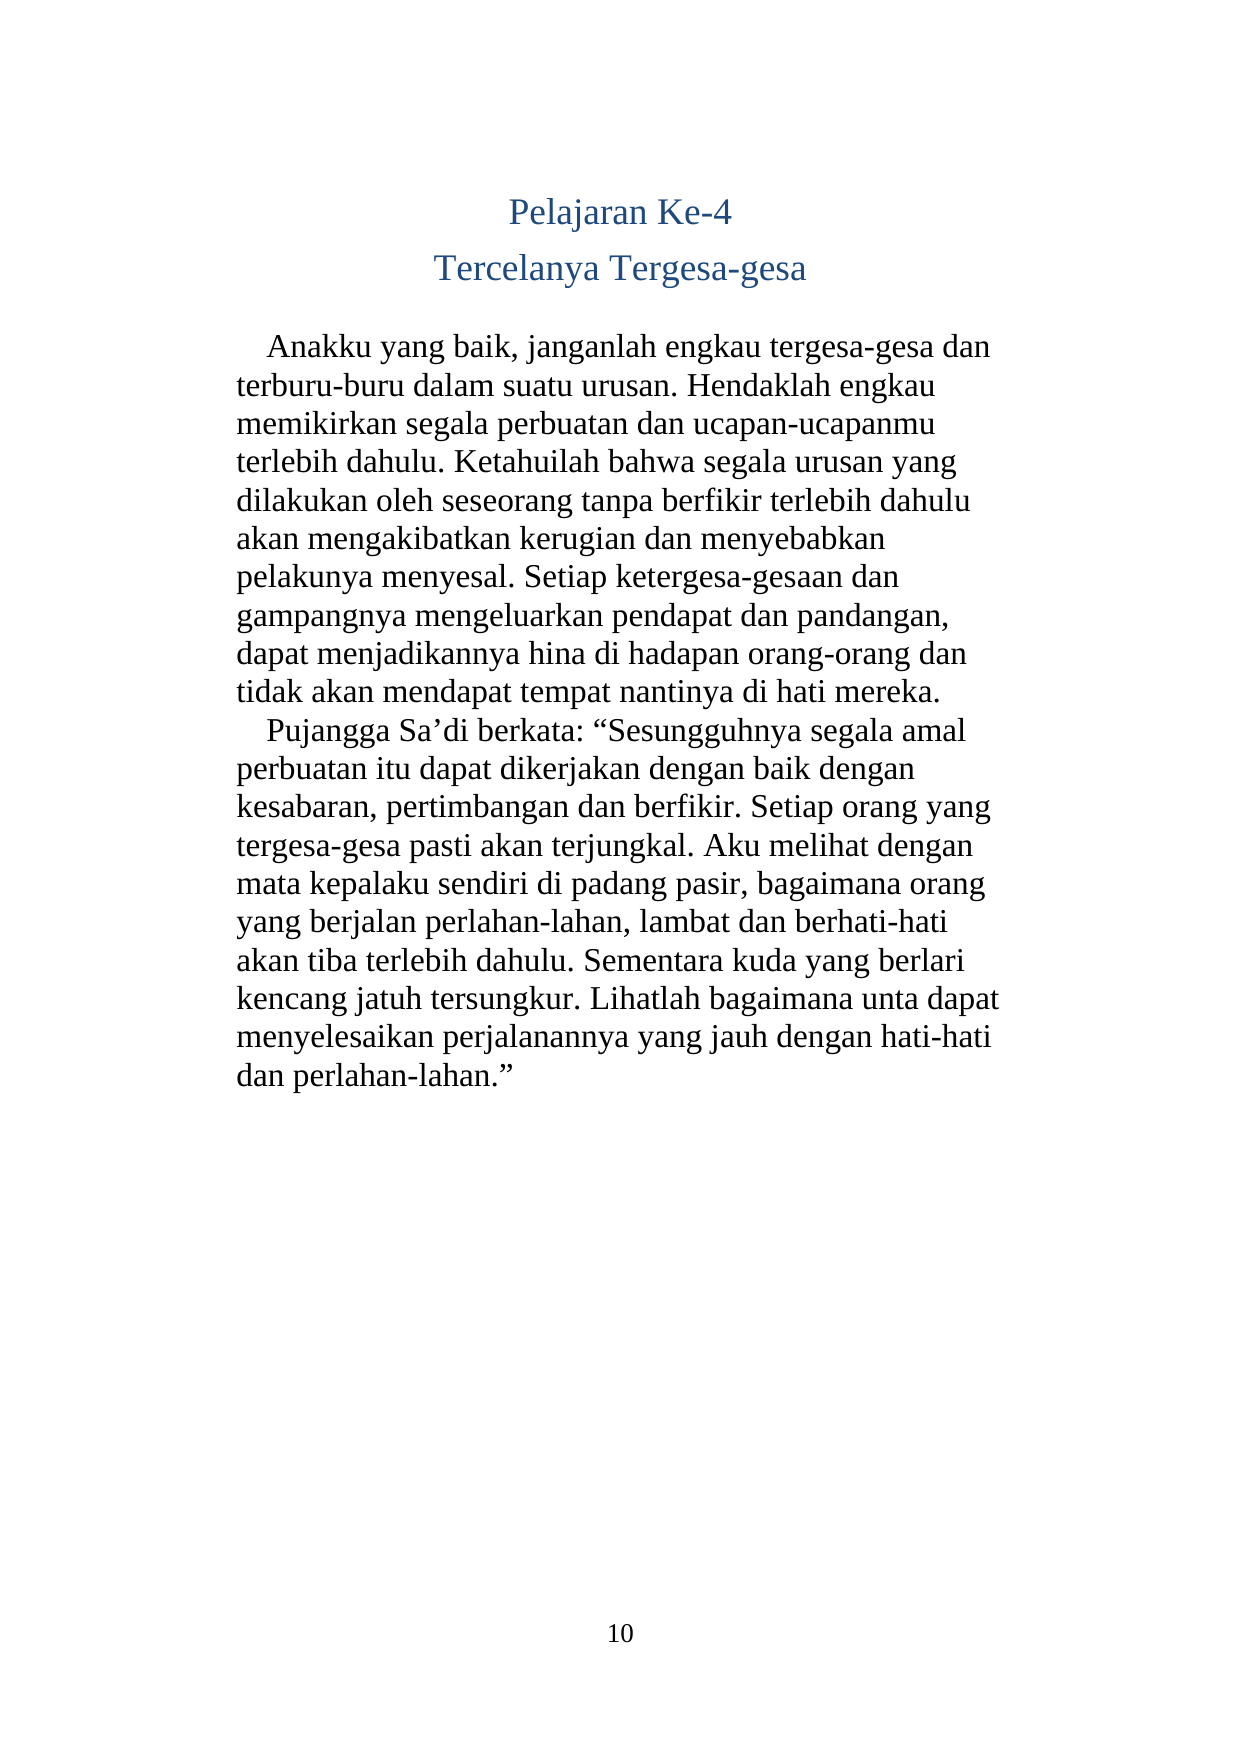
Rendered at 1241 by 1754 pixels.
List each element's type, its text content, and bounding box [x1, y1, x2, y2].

subtitle Tercelanya Tergesa-gesa [236, 245, 1004, 288]
text Anakku yang baik, janganlah engkau tergesa-gesa dan terburu-buru dalam suatu urusan. Hendaklah engkau memikirkan segala perbuatan dan ucapan-ucapanmu terlebih dahulu. Ketahuilah bahwa segala urusan yang dilakukan oleh seseorang tanpa berfikir terlebih dahulu akan mengakibatkan kerugian dan menyebabkan pelakunya menyesal. Setiap ketergesa-gesaan dan gampangnya mengeluarkan pendapat dan pandangan, dapat menjadikannya hina di hadapan orang-orang dan tidak akan mendapat tempat nantinya di hati mereka. [236, 327, 1004, 710]
text Pujangga Sa’di berkata: “Sesungguhnya segala amal perbuatan itu dapat dikerjakan dengan baik dengan kesabaran, pertimbangan dan berfikir. Setiap orang yang tergesa-gesa pasti akan terjungkal. Aku melihat dengan mata kepalaku sendiri di padang pasir, bagaimana orang yang berjalan perlahan-lahan, lambat dan berhati-hati akan tiba terlebih dahulu. Sementara kuda yang berlari kencang jatuh tersungkur. Lihatlah bagaimana unta dapat menyelesaikan perjalanannya yang jauh dengan hati-hati dan perlahan-lahan.” [236, 710, 1004, 1093]
subtitle Pelajaran Ke-4 [236, 190, 1004, 233]
